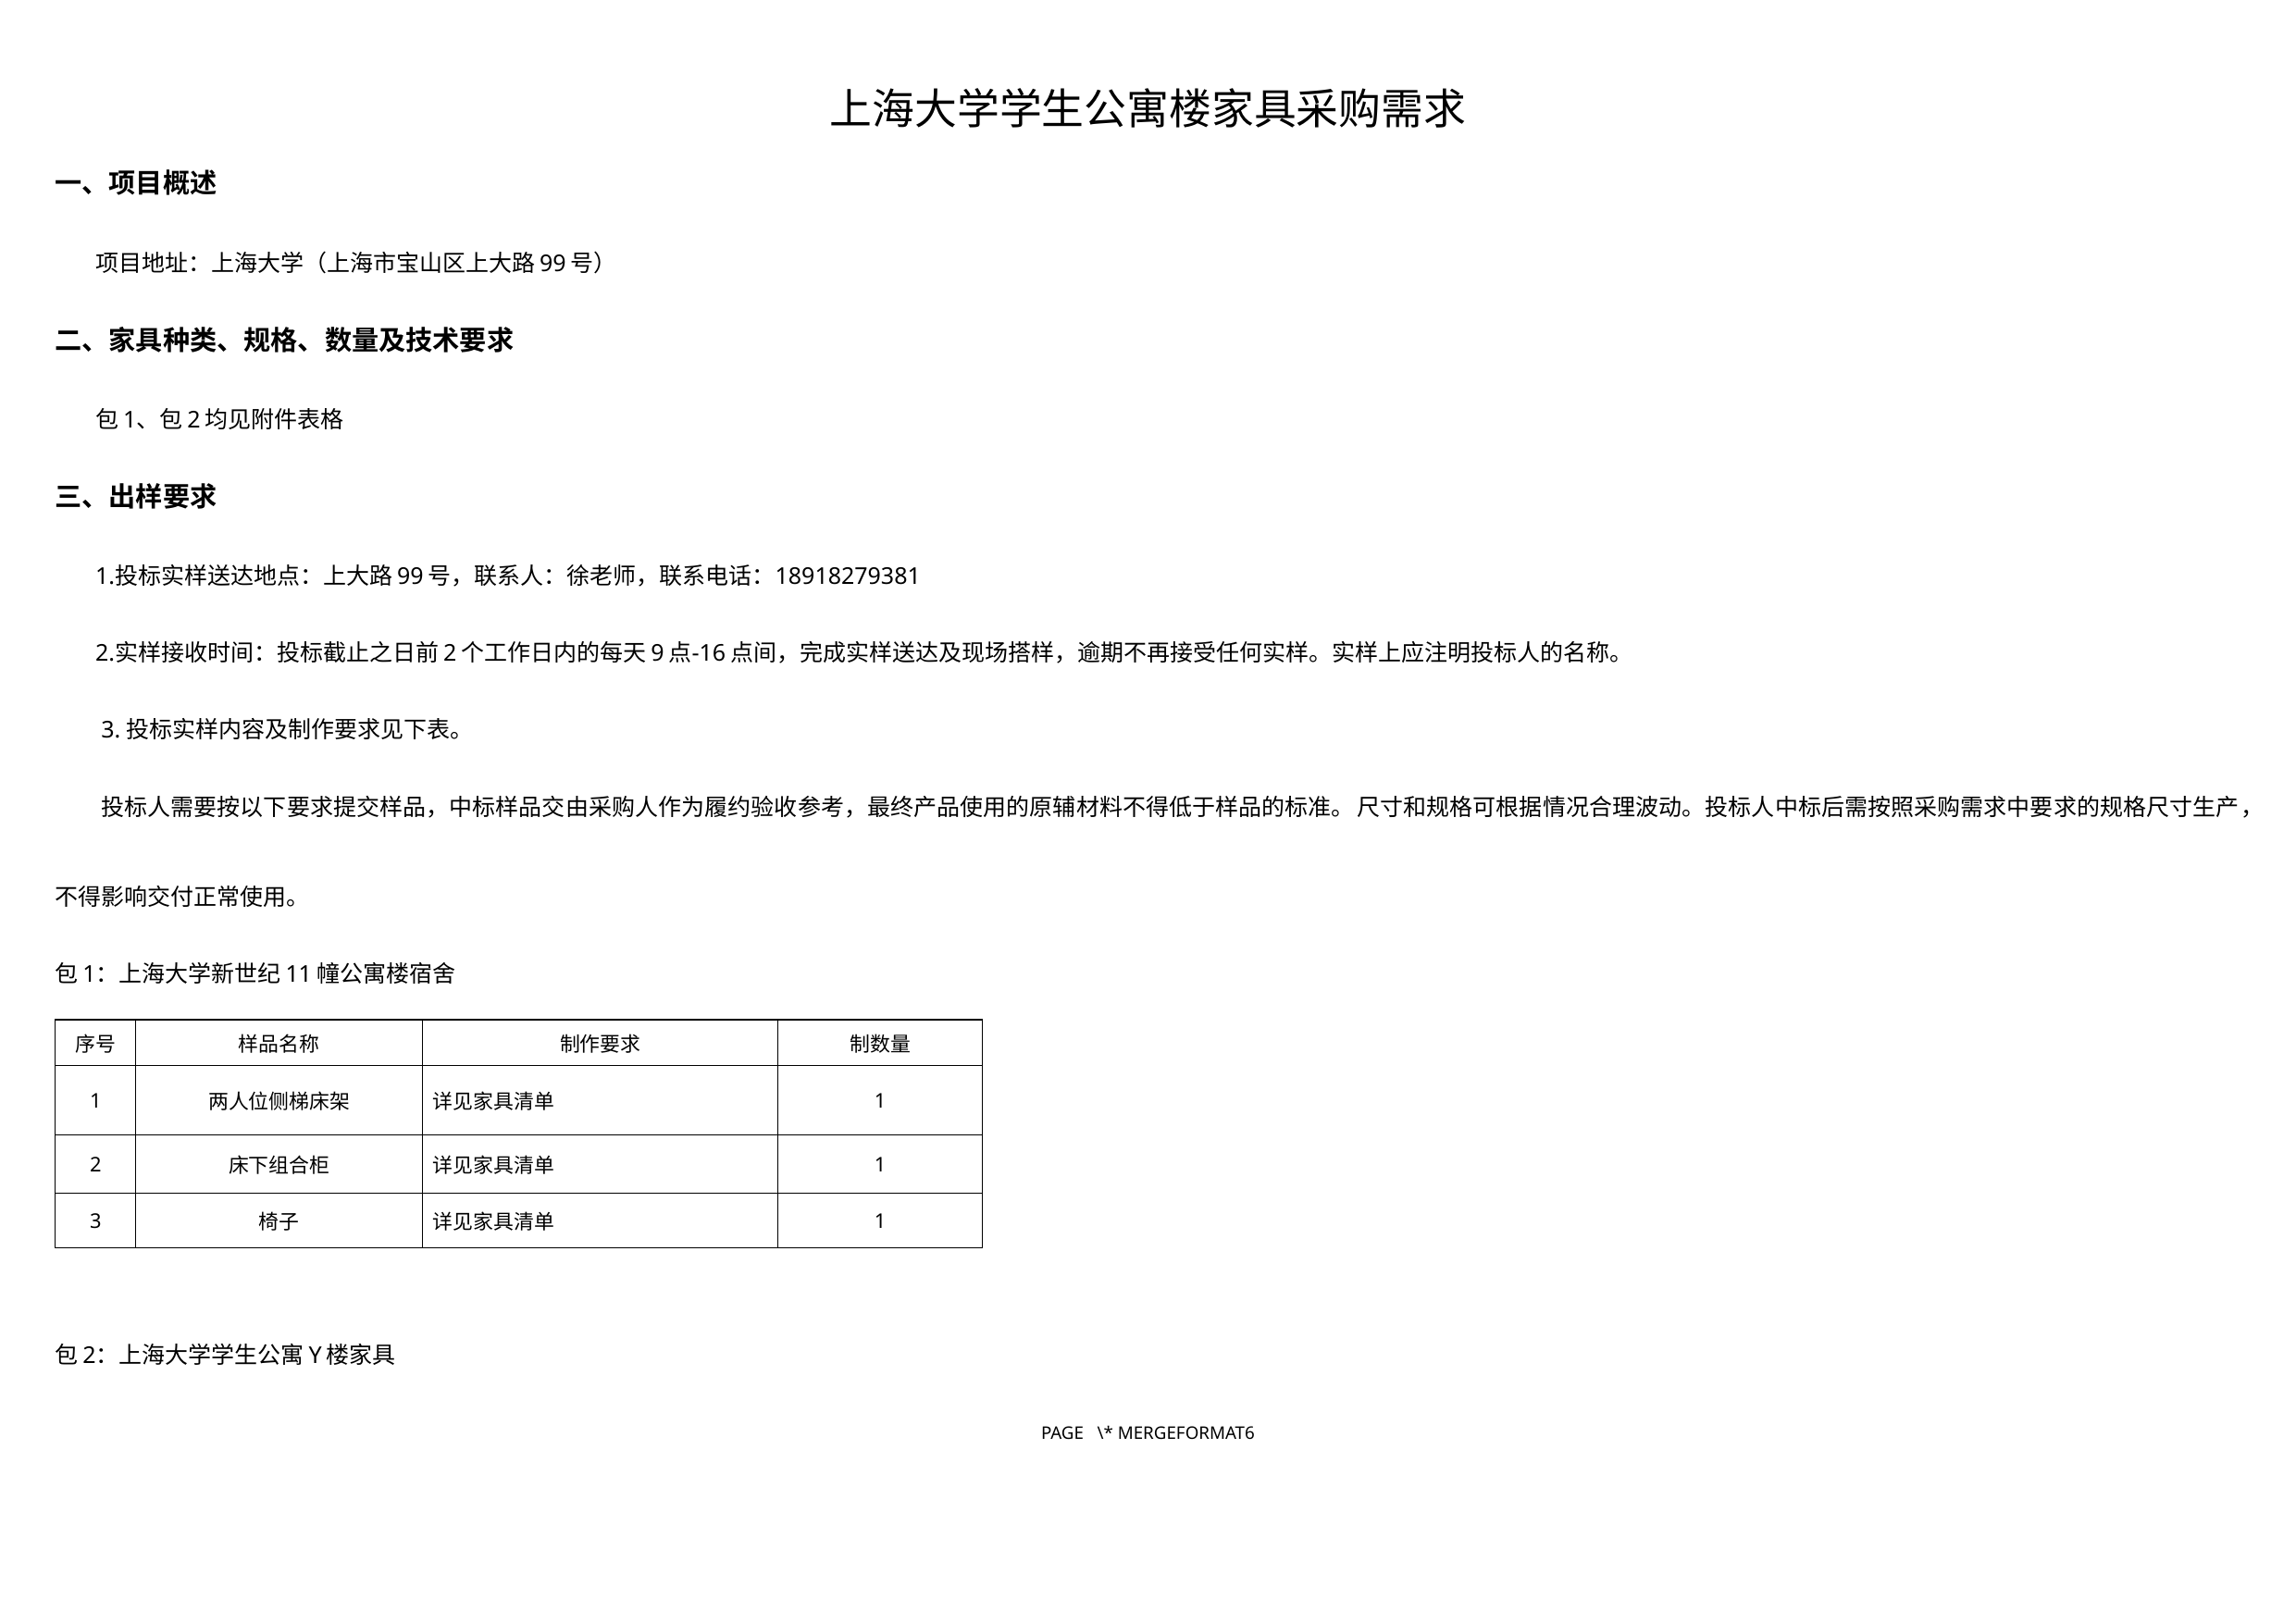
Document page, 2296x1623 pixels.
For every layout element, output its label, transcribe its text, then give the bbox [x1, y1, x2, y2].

list 1.投标实样送达地点：上大路99号，联系人：徐老师，联系电话：18918279381 [55, 544, 2240, 604]
table_cell 3 [56, 1194, 135, 1246]
list 3. 投标实样内容及制作要求见下表。 [55, 698, 2240, 758]
table_cell 1 [56, 1066, 135, 1134]
table_header 制数量 [778, 1021, 982, 1065]
table_cell 2 [56, 1135, 135, 1193]
table_header 制作要求 [423, 1021, 777, 1065]
list 二、家具种类、规格、数量及技术要求 [55, 308, 2240, 368]
table_cell 详见家具清单 [423, 1135, 777, 1193]
table_cell 详见家具清单 [423, 1194, 777, 1246]
list 包1：上海大学新世纪11幢公寓楼宿舍 [55, 942, 2240, 1002]
list 项目地址：上海大学（上海市宝山区上大路99号） [55, 231, 2240, 291]
table_cell 两人位侧梯床架 [136, 1066, 422, 1134]
list 三、出样要求 [55, 465, 2240, 525]
table_header 序号 [56, 1021, 135, 1065]
text 上海大学学生公寓楼家具采购需求 [55, 61, 2240, 152]
table_cell 椅子 [136, 1194, 422, 1246]
table_cell 床下组合柜 [136, 1135, 422, 1193]
table_cell 1 [778, 1194, 982, 1246]
list 投标人需要按以下要求提交样品，中标样品交由采购人作为履约验收参考，最终产品使用的原辅材料不得低于样品的标准。尺寸和规格可根据情况合理波动。投标人中标后需按照采购需求中要求的规格尺寸生产，不得影响交付正常使用。 [55, 775, 2240, 925]
list 包2：上海大学学生公寓Y楼家具 [55, 1324, 2240, 1384]
table_header 样品名称 [136, 1021, 422, 1065]
list 2.实样接收时间：投标截止之日前2个工作日内的每天9点-16点间，完成实样送达及现场搭样，逾期不再接受任何实样。实样上应注明投标人的名称。 [55, 621, 2240, 681]
list 一、项目概述 [55, 152, 2240, 212]
table_cell 详见家具清单 [423, 1066, 777, 1134]
list 包1、包2均见附件表格 [55, 388, 2240, 448]
table_cell 1 [778, 1066, 982, 1134]
table_cell 1 [778, 1135, 982, 1193]
